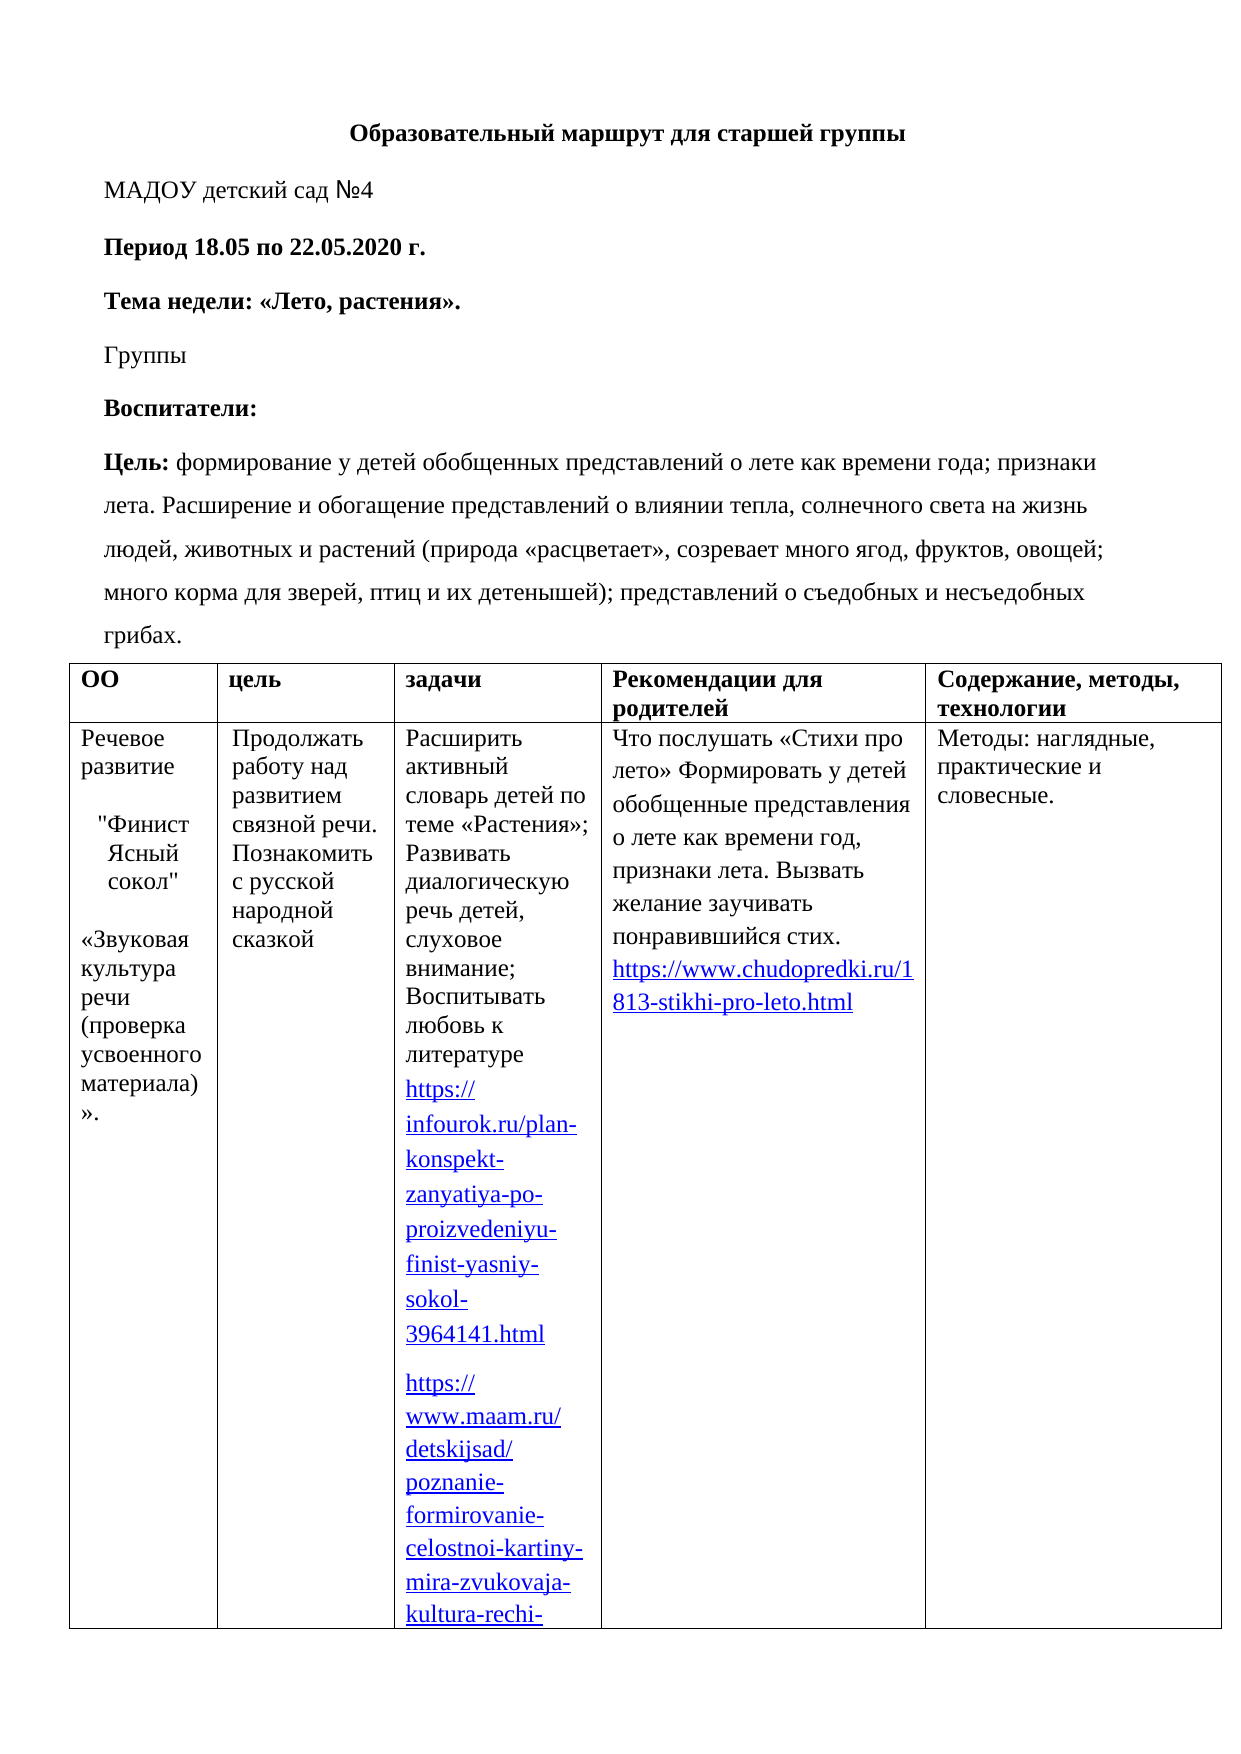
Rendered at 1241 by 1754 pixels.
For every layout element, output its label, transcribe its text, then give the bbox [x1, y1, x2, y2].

table_header Содержание, методы, технологии [926, 664, 1221, 722]
table_header ОО [70, 664, 217, 722]
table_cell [602, 723, 925, 1628]
text Период 18.05 по 22.05.2020 г. [103, 232, 1152, 261]
table_header цель [218, 664, 394, 722]
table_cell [395, 723, 601, 1628]
text Группы [103, 340, 1152, 368]
text Цель: формирование у детей обобщенных представлений о лете как времени года; признаки лета. Расширение и обогащение представлений о влиянии тепла, солнечного света на жизнь людей, животных и растений (природа «расцветает», созревает много ягод, фруктов, овощей; много корма для зверей, птиц и их детенышей); представлений о съедобных и несъедобных грибах. [103, 447, 1152, 649]
table_header задачи [395, 664, 601, 722]
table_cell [926, 723, 1221, 1628]
text Тема недели: «Лето, растения». [103, 286, 1152, 314]
text МАДОУ детский сад №4 [103, 172, 1152, 206]
table_header Рекомендации для родителей [602, 664, 925, 722]
text Воспитатели: [103, 393, 1152, 422]
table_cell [70, 723, 217, 1628]
text Образовательный маршрут для старшей группы [103, 118, 1152, 147]
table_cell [218, 723, 394, 1628]
